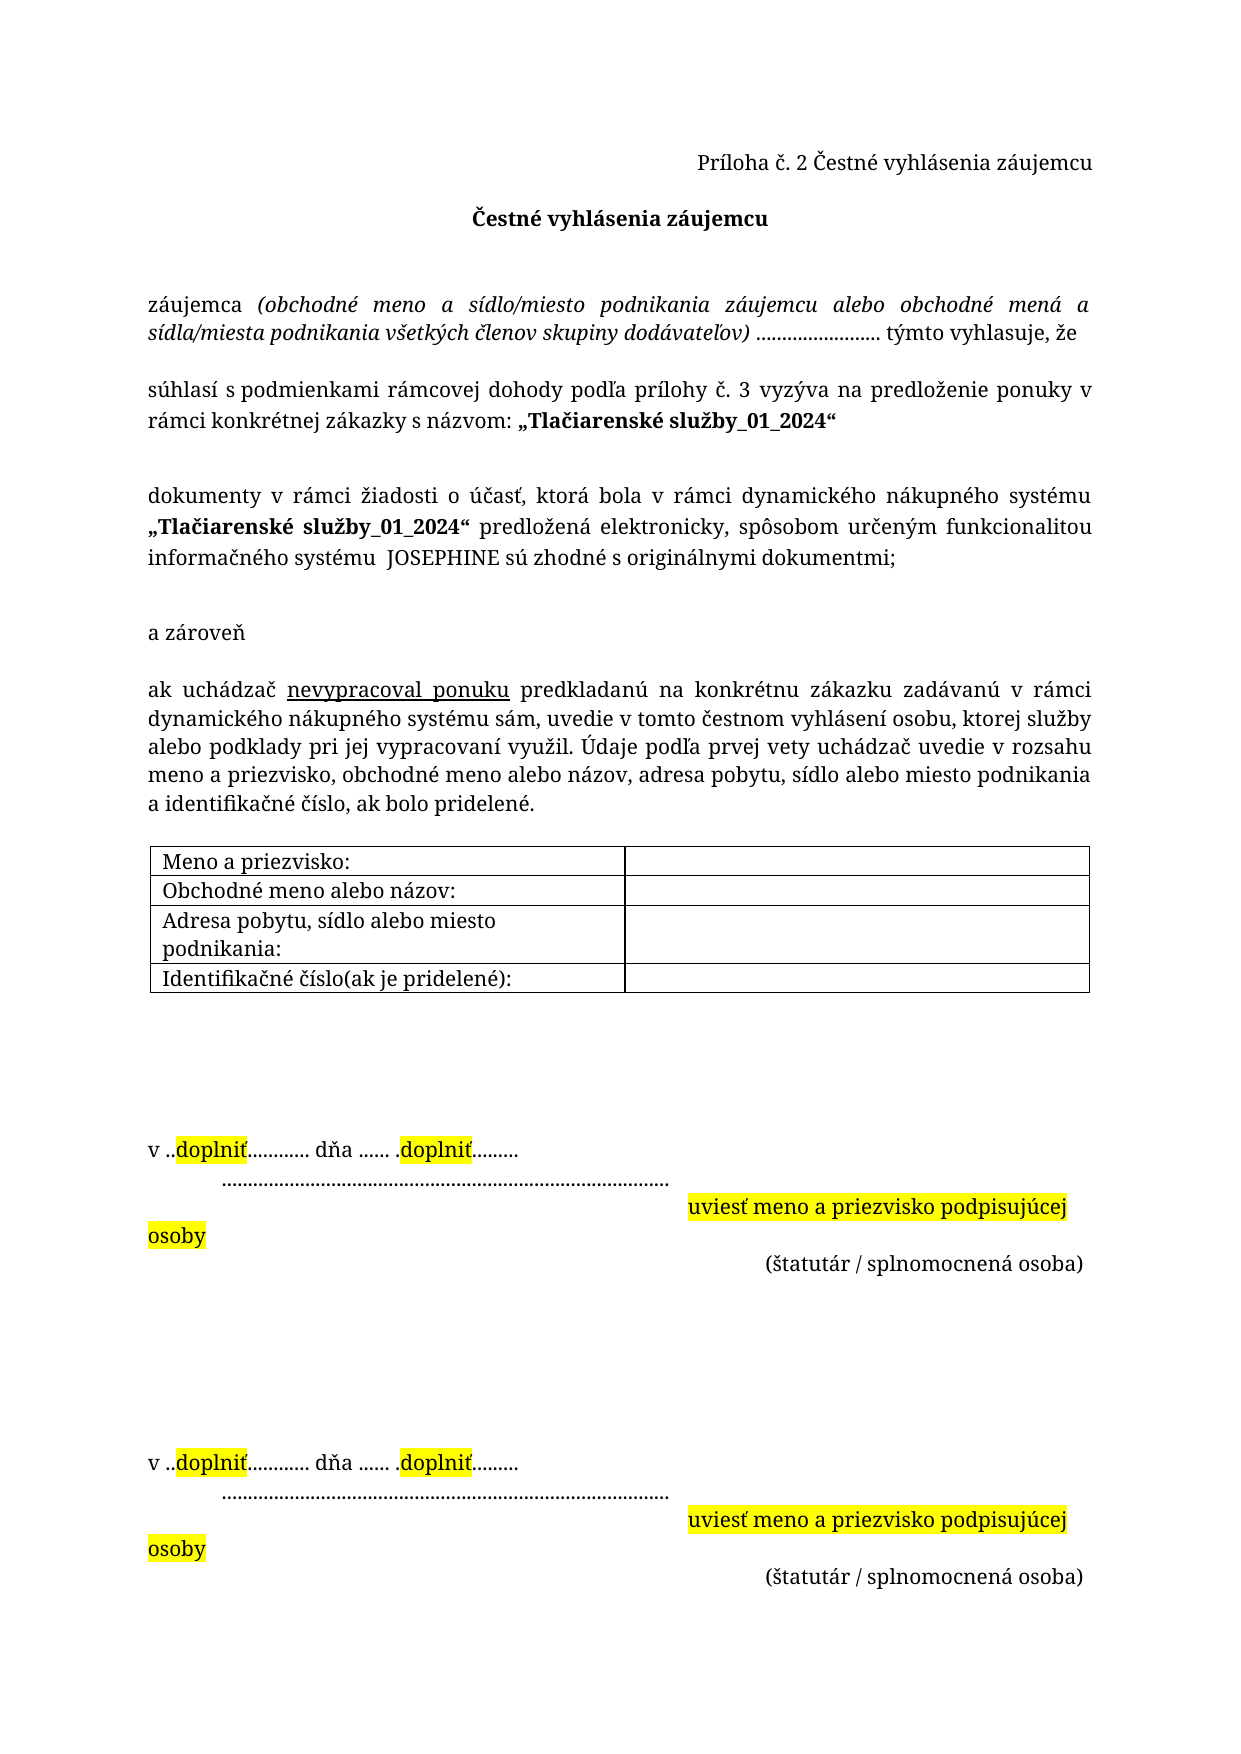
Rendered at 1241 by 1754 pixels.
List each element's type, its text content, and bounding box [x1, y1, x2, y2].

text v ..doplniť............ dňa ...... .doplniť......... ...................................................................................... [148, 1448, 1093, 1505]
text ak uchádzač nevypracoval ponuku predkladanú na konkrétnu zákazku zadávanú v rámci dynamického nákupného systému sám, uvedie v tomto čestnom vyhlásení osobu, ktorej služby alebo podklady pri jej vypracovaní využil. Údaje podľa prvej vety uchádzač uvedie v rozsahu meno a priezvisko, obchodné meno alebo názov, adresa pobytu, sídlo alebo miesto podnikania a identifikačné číslo, ak bolo pridelené. [148, 675, 1093, 817]
table_cell Adresa pobytu, sídlo alebo miesto podnikania: [151, 906, 624, 963]
table_cell Obchodné meno alebo názov: [151, 876, 624, 905]
text súhlasí s podmienkami rámcovej dohody podľa prílohy č. 3 vyzýva na predloženie ponuky v rámci konkrétnej zákazky s názvom: „Tlačiarenské služby_01_2024“ [148, 375, 1093, 434]
text v ..doplniť............ dňa ...... .doplniť......... ...................................................................................... [148, 1136, 1093, 1192]
table_cell [626, 906, 1089, 963]
text záujemca (obchodné meno a sídlo/miesto podnikania záujemcu alebo obchodné mená a sídla/miesta podnikania všetkých členov skupiny dodávateľov) ........................ týmto vyhlasuje, že [148, 290, 1093, 347]
text (štatutár / splnomocnená osoba) [148, 1562, 1093, 1591]
text (štatutár / splnomocnená osoba) [148, 1249, 1093, 1278]
text dokumenty v rámci žiadosti o účasť, ktorá bola v rámci dynamického nákupného systému „Tlačiarenské služby_01_2024“ predložená elektronicky, spôsobom určeným funkcionalitou informačného systému JOSEPHINE sú zhodné s originálnymi dokumentmi; [148, 481, 1093, 571]
text uviesť meno a priezvisko podpisujúcej osoby [148, 1505, 1093, 1562]
text a zároveň [148, 618, 1093, 647]
text Príloha č. 2 Čestné vyhlásenia záujemcu [148, 148, 1093, 176]
table_cell [626, 876, 1089, 905]
table_cell Identifikačné číslo(ak je pridelené): [151, 964, 624, 992]
table_cell [626, 964, 1089, 992]
table_header Meno a priezvisko: [151, 847, 624, 875]
text uviesť meno a priezvisko podpisujúcej osoby [148, 1192, 1093, 1249]
table_header [626, 847, 1089, 875]
text Čestné vyhlásenia záujemcu [148, 204, 1093, 233]
